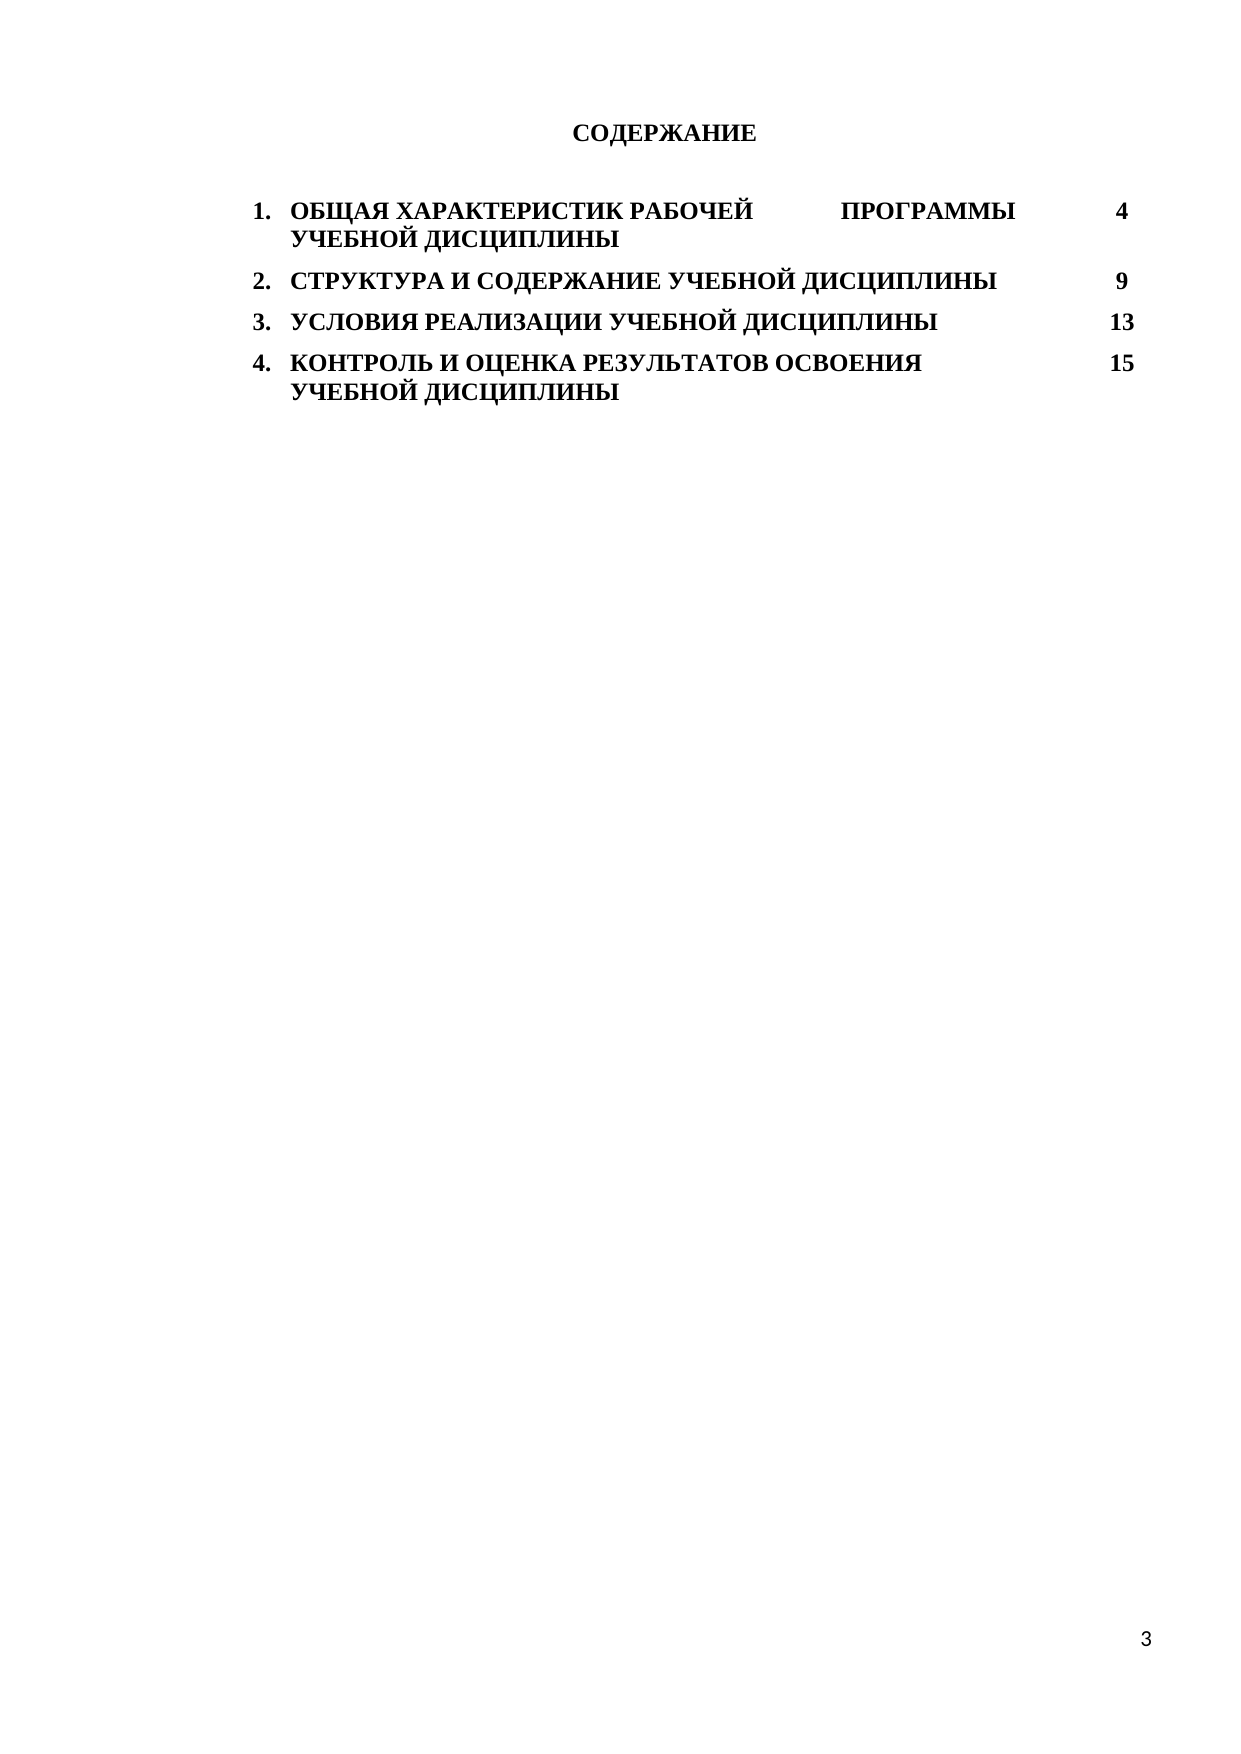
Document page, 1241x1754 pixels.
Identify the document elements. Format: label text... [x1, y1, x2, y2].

table_header ОБЩАЯ ХАРАКТЕРИСТИК РАБОЧЕЙ ПРОГРАММЫ УЧЕБНОЙ ДИСЦИПЛИНЫ [241, 183, 1048, 253]
table_cell УСЛОВИЯ РЕАЛИЗАЦИИ УЧЕБНОЙ ДИСЦИПЛИНЫ [241, 295, 1048, 336]
table_cell 15 [1048, 336, 1195, 418]
table_cell СТРУКТУРА И СОДЕРЖАНИЕ УЧЕБНОЙ ДИСЦИПЛИНЫ [241, 253, 1048, 294]
table_cell 9 [1048, 253, 1195, 294]
text СОДЕРЖАНИЕ [177, 118, 1152, 147]
table_header 4 [1048, 183, 1195, 253]
table_cell 13 [1048, 295, 1195, 336]
table_cell КОНТРОЛЬ И ОЦЕНКА РЕЗУЛЬТАТОВ ОСВОЕНИЯ УЧЕБНОЙ ДИСЦИПЛИНЫ [241, 336, 1048, 418]
